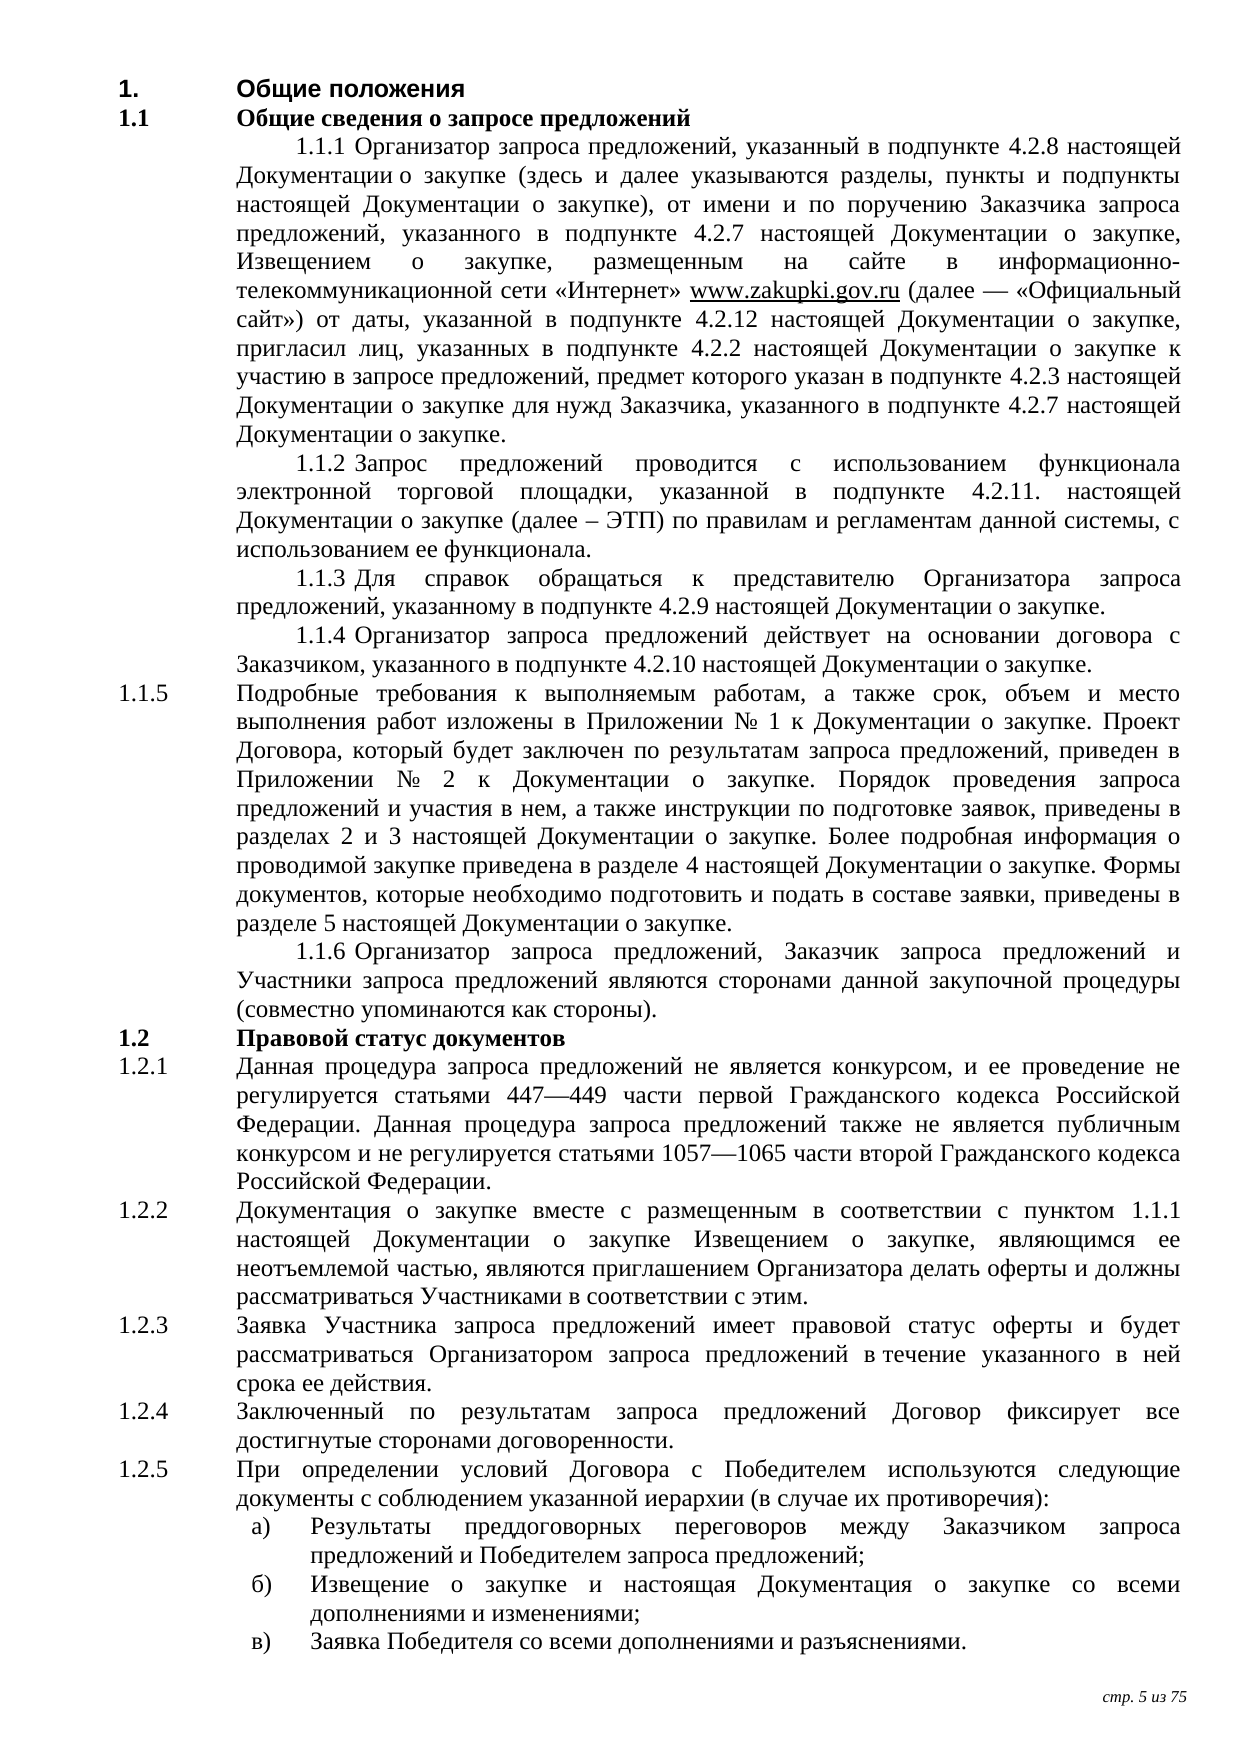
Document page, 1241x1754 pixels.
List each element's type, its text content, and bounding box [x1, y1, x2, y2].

list Заключенный по результатам запроса предложений Договор фиксирует все достигнутые сторонами договоренности. [118, 1396, 1181, 1454]
subtitle Общие положения [118, 74, 1181, 103]
subtitle Правовой статус документов [118, 1023, 1181, 1051]
list Заявка Участника запроса предложений имеет правовой статус оферты и будет рассматриваться Организатором запроса предложений в течение указанного в ней срока ее действия. [118, 1310, 1181, 1396]
list Заявка Победителя со всеми дополнениями и разъяснениями. [251, 1626, 1181, 1655]
list Результаты преддоговорных переговоров между Заказчиком запроса предложений и Победителем запроса предложений; [251, 1511, 1181, 1569]
subtitle Общие сведения о запросе предложений [118, 103, 1181, 131]
list Подробные требования к выполняемым работам, а также срок, объем и место выполнения работ изложены в Приложении № 1 к Документации о закупке. Проект Договора, который будет заключен по результатам запроса предложений, приведен в Приложении № 2 к Документации о закупке. Порядок проведения запроса предложений и участия в нем, а также инструкции по подготовке заявок, приведены в разделах 2 и 3 настоящей Документации о закупке. Более подробная информация о проводимой закупке приведена в разделе 4 настоящей Документации о закупке. Формы документов, которые необходимо подготовить и подать в составе заявки, приведены в разделе 5 настоящей Документации о закупке. [118, 678, 1181, 936]
text Запрос предложений проводится с использованием функционала электронной торговой площадки, указанной в подпункте 4.2.11. настоящей Документации о закупке (далее – ЭТП) по правилам и регламентам данной системы, с использованием ее функционала. [236, 448, 1181, 563]
text Организатор запроса предложений действует на основании договора с Заказчиком, указанного в подпункте 4.2.10 настоящей Документации о закупке. [236, 620, 1181, 678]
text Организатор запроса предложений, Заказчик запроса предложений и Участники запроса предложений являются сторонами данной закупочной процедуры (совместно упоминаются как стороны). [236, 936, 1181, 1023]
text Для справок обращаться к представителю Организатора запроса предложений, указанному в подпункте 4.2.9 настоящей Документации о закупке. [236, 563, 1181, 620]
list Документация о закупке вместе с размещенным в соответствии с пунктом 1.1.1 настоящей Документации о закупке Извещением о закупке, являющимся ее неотъемлемой частью, являются приглашением Организатора делать оферты и должны рассматриваться Участниками в соответствии с этим. [118, 1195, 1181, 1310]
list При определении условий Договора с Победителем используются следующие документы с соблюдением указанной иерархии (в случае их противоречия): [118, 1454, 1181, 1511]
list Извещение о закупке и настоящая Документация о закупке со всеми дополнениями и изменениями; [251, 1569, 1181, 1626]
text Организатор запроса предложений, указанный в подпункте 4.2.8 настоящей Документации о закупке (здесь и далее указываются разделы, пункты и подпункты настоящей Документации о закупке), от имени и по поручению Заказчика запроса предложений, указанного в подпункте 4.2.7 настоящей Документации о закупке, Извещением о закупке, размещенным на сайте в информационно-телекоммуникационной сети «Интернет» www.zakupki.gov.ru (далее — «Официальный сайт») от даты, указанной в подпункте 4.2.12 настоящей Документации о закупке, пригласил лиц, указанных в подпункте 4.2.2 настоящей Документации о закупке к участию в запросе предложений, предмет которого указан в подпункте 4.2.3 настоящей Документации о закупке для нужд Заказчика, указанного в подпункте 4.2.7 настоящей Документации о закупке. [236, 131, 1181, 448]
list Данная процедура запроса предложений не является конкурсом, и ее проведение не регулируется статьями 447—449 части первой Гражданского кодекса Российской Федерации. Данная процедура запроса предложений также не является публичным конкурсом и не регулируется статьями 1057—1065 части второй Гражданского кодекса Российской Федерации. [118, 1051, 1181, 1195]
